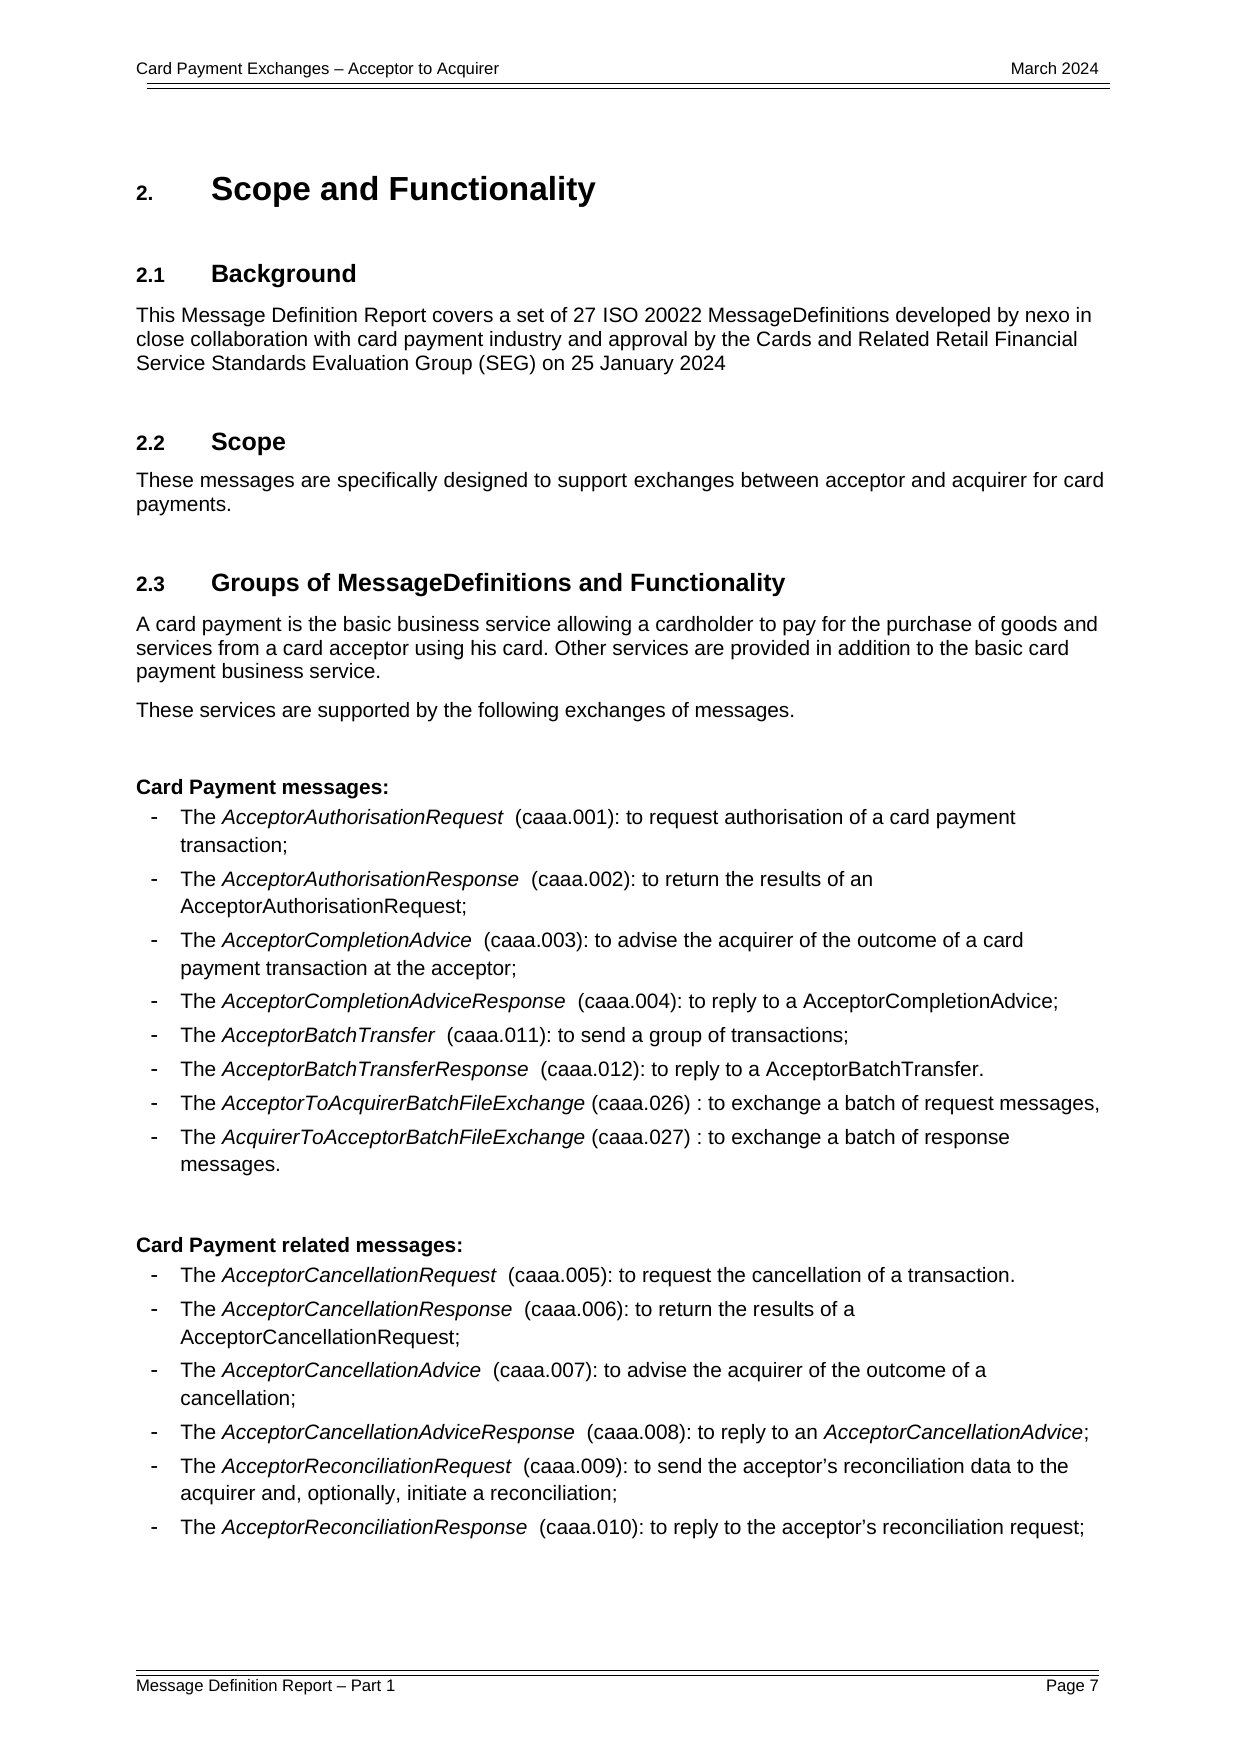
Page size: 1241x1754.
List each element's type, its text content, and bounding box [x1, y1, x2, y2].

list The AcceptorAuthorisationResponse (caaa.002): to return the results of an AcceptorAuthorisationRequest; [151, 866, 1104, 918]
subtitle Scope [136, 427, 1104, 456]
text Card Payment messages: [136, 775, 1104, 799]
list The AcceptorReconciliationResponse (caaa.010): to reply to the acceptor’s reconciliation request; [151, 1515, 1104, 1539]
text These messages are specifically designed to support exchanges between acceptor and acquirer for card payments. [136, 468, 1104, 516]
list The AcceptorCancellationResponse (caaa.006): to return the results of a AcceptorCancellationRequest; [151, 1297, 1104, 1348]
subtitle Scope and Functionality [136, 169, 1104, 207]
list The AcquirerToAcceptorBatchFileExchange (caaa.027) : to exchange a batch of response messages. [151, 1124, 1104, 1176]
list The AcceptorAuthorisationRequest (caaa.001): to request authorisation of a card payment transaction; [151, 805, 1104, 857]
list The AcceptorBatchTransfer (caaa.011): to send a group of transactions; [151, 1023, 1104, 1047]
list The AcceptorCancellationRequest (caaa.005): to request the cancellation of a transaction. [151, 1263, 1104, 1287]
list The AcceptorCancellationAdviceResponse (caaa.008): to reply to an AcceptorCancellationAdvice; [151, 1419, 1104, 1444]
list The AcceptorBatchTransferResponse (caaa.012): to reply to a AcceptorBatchTransfer. [151, 1057, 1104, 1081]
text These services are supported by the following exchanges of messages. [136, 698, 1104, 722]
subtitle Background [136, 259, 1104, 288]
list The AcceptorCompletionAdvice (caaa.003): to advise the acquirer of the outcome of a card payment transaction at the acceptor; [151, 928, 1104, 979]
subtitle Groups of MessageDefinitions and Functionality [136, 568, 1104, 597]
list The AcceptorReconciliationRequest (caaa.009): to send the acceptor’s reconciliation data to the acquirer and, optionally, initiate a reconciliation; [151, 1453, 1104, 1505]
list The AcceptorToAcquirerBatchFileExchange (caaa.026) : to exchange a batch of request messages, [151, 1091, 1104, 1115]
text A card payment is the basic business service allowing a cardholder to pay for the purchase of goods and services from a card acceptor using his card. Other services are provided in addition to the basic card payment business service. [136, 611, 1104, 683]
list The AcceptorCompletionAdviceResponse (caaa.004): to reply to a AcceptorCompletionAdvice; [151, 989, 1104, 1013]
list The AcceptorCancellationAdvice (caaa.007): to advise the acquirer of the outcome of a cancellation; [151, 1358, 1104, 1410]
text This Message Definition Report covers a set of 27 ISO 20022 MessageDefinitions developed by nexo in close collaboration with card payment industry and approval by the Cards and Related Retail Financial Service Standards Evaluation Group (SEG) on 25 January 2024 [136, 303, 1104, 375]
text Card Payment related messages: [136, 1233, 1104, 1257]
